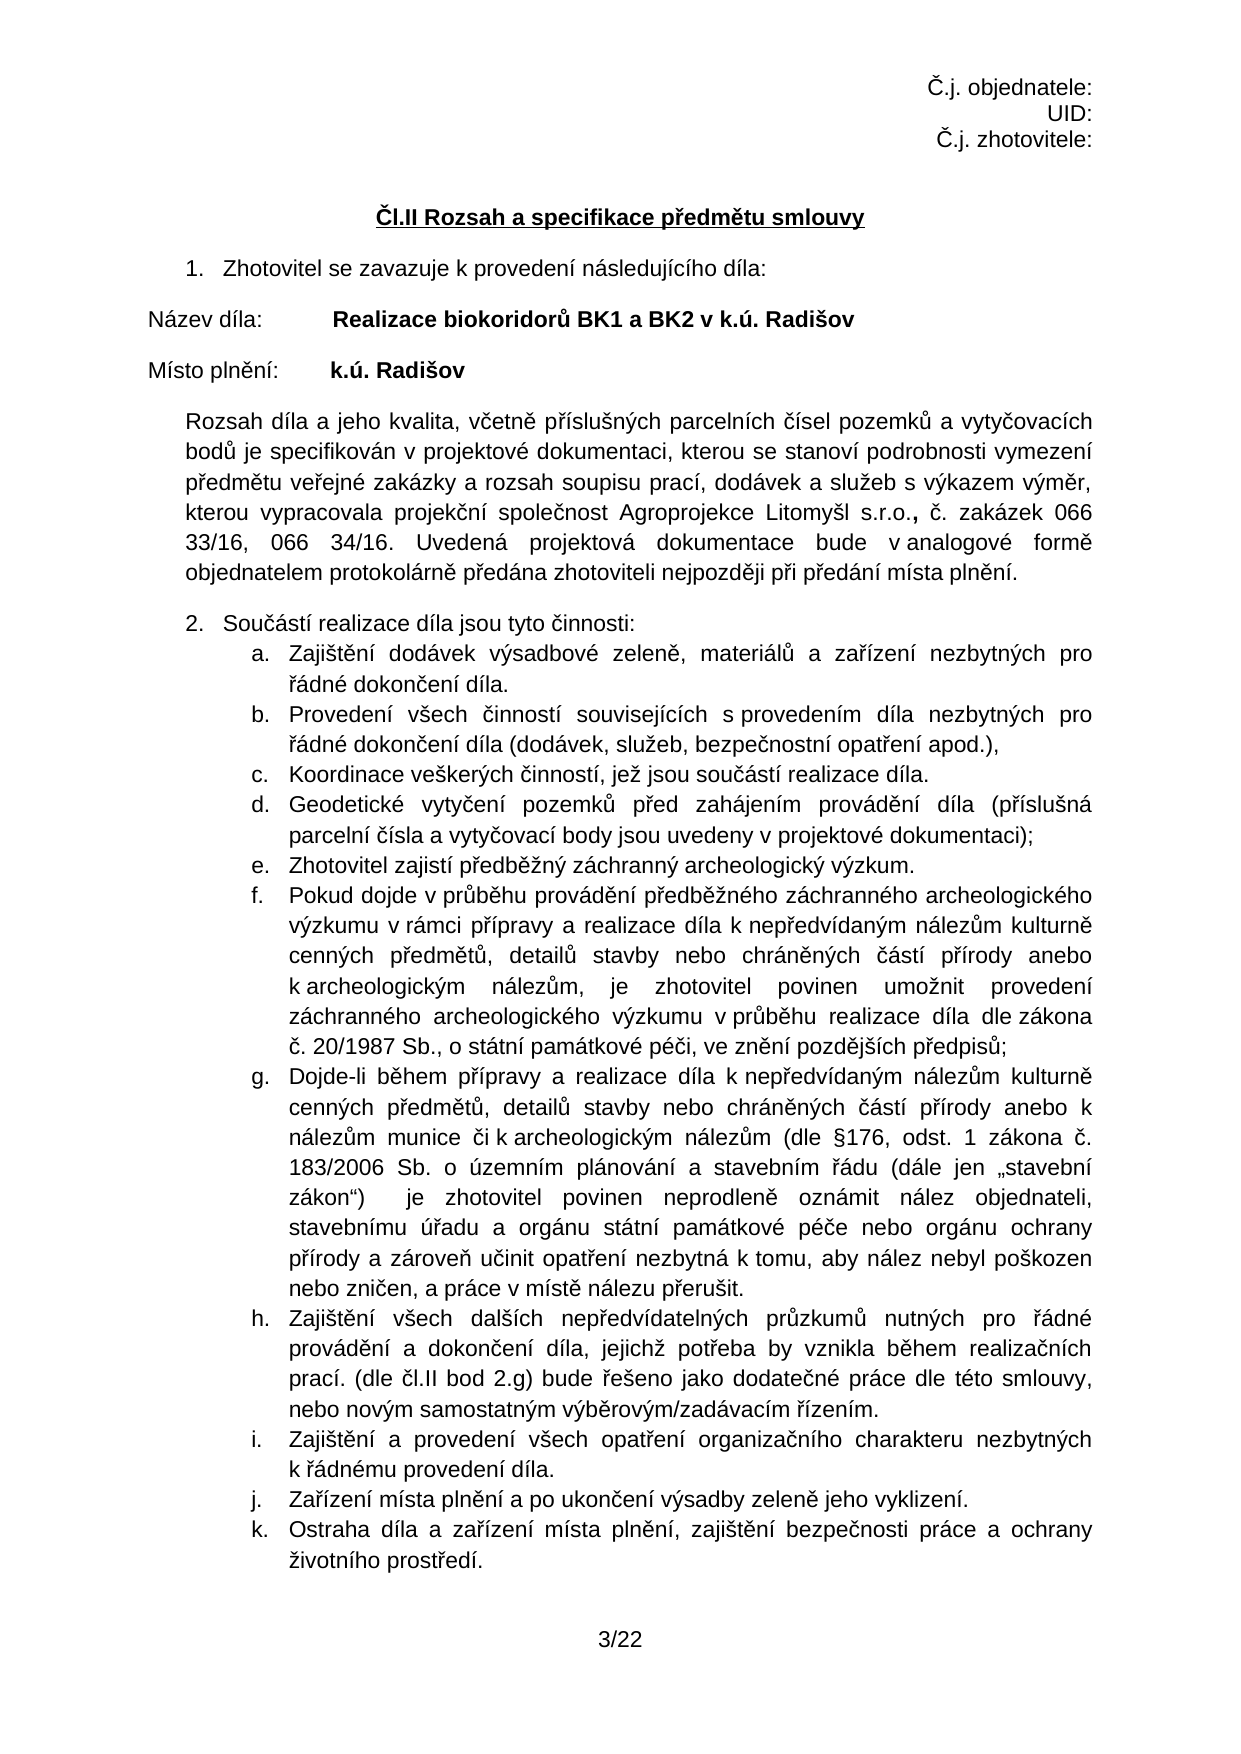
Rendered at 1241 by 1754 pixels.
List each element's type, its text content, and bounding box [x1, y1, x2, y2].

list Geodetické vytyčení pozemků před zahájením provádění díla (příslušná parcelní čísla a vytyčovací body jsou uvedeny v projektové dokumentaci); [251, 791, 1093, 848]
list Dojde-li během přípravy a realizace díla k nepředvídaným nálezům kulturně cenných předmětů, detailů stavby nebo chráněných částí přírody anebo k nálezům munice či k archeologickým nálezům (dle §176, odst. 1 zákona č. 183/2006 Sb. o územním plánování a stavebním řádu (dále jen „stavební zákon“) je zhotovitel povinen neprodleně oznámit nález objednateli, stavebnímu úřadu a orgánu státní památkové péče nebo orgánu ochrany přírody a zároveň učinit opatření nezbytná k tomu, aby nález nebyl poškozen nebo zničen, a práce v místě nálezu přerušit. [251, 1063, 1093, 1301]
list Zajištění a provedení všech opatření organizačního charakteru nezbytných k řádnému provedení díla. [251, 1426, 1093, 1482]
text Název díla: Realizace biokoridorů BK1 a BK2 v k.ú. Radišov [148, 306, 1093, 332]
text Rozsah díla a jeho kvalita, včetně příslušných parcelních čísel pozemků a vytyčovacích bodů je specifikován v projektové dokumentaci, kterou se stanoví podrobnosti vymezení předmětu veřejné zakázky a rozsah soupisu prací, dodávek a služeb s výkazem výměr, kterou vypracovala projekční společnost Agroprojekce Litomyšl s.r.o., č. zakázek 066 33/16, 066 34/16. Uvedená projektová dokumentace bude v analogové formě objednatelem protokolárně předána zhotoviteli nejpozději při předání místa plnění. [185, 408, 1093, 585]
list Součástí realizace díla jsou tyto činnosti: [185, 610, 1093, 636]
text Místo plnění: k.ú. Radišov [148, 357, 1093, 383]
list Zajištění všech dalších nepředvídatelných průzkumů nutných pro řádné provádění a dokončení díla, jejichž potřeba by vznikla během realizačních prací. (dle čl.II bod 2.g) bude řešeno jako dodatečné práce dle této smlouvy, nebo novým samostatným výběrovým/zadávacím řízením. [251, 1305, 1093, 1422]
list Zhotovitel se zavazuje k provedení následujícího díla: [185, 255, 1093, 281]
list Zhotovitel zajistí předběžný záchranný archeologický výzkum. [251, 852, 1093, 878]
list Koordinace veškerých činností, jež jsou součástí realizace díla. [251, 761, 1093, 787]
list Ostraha díla a zařízení místa plnění, zajištění bezpečnosti práce a ochrany životního prostředí. [251, 1516, 1093, 1573]
text Čl.II Rozsah a specifikace předmětu smlouvy [148, 204, 1093, 230]
list Pokud dojde v průběhu provádění předběžného záchranného archeologického výzkumu v rámci přípravy a realizace díla k nepředvídaným nálezům kulturně cenných předmětů, detailů stavby nebo chráněných částí přírody anebo k archeologickým nálezům, je zhotovitel povinen umožnit provedení záchranného archeologického výzkumu v průběhu realizace díla dle zákona č. 20/1987 Sb., o státní památkové péči, ve znění pozdějších předpisů; [251, 882, 1093, 1059]
list Zařízení místa plnění a po ukončení výsadby zeleně jeho vyklizení. [251, 1486, 1093, 1512]
list Provedení všech činností souvisejících s provedením díla nezbytných pro řádné dokončení díla (dodávek, služeb, bezpečnostní opatření apod.), [251, 701, 1093, 757]
list Zajištění dodávek výsadbové zeleně, materiálů a zařízení nezbytných pro řádné dokončení díla. [251, 640, 1093, 697]
